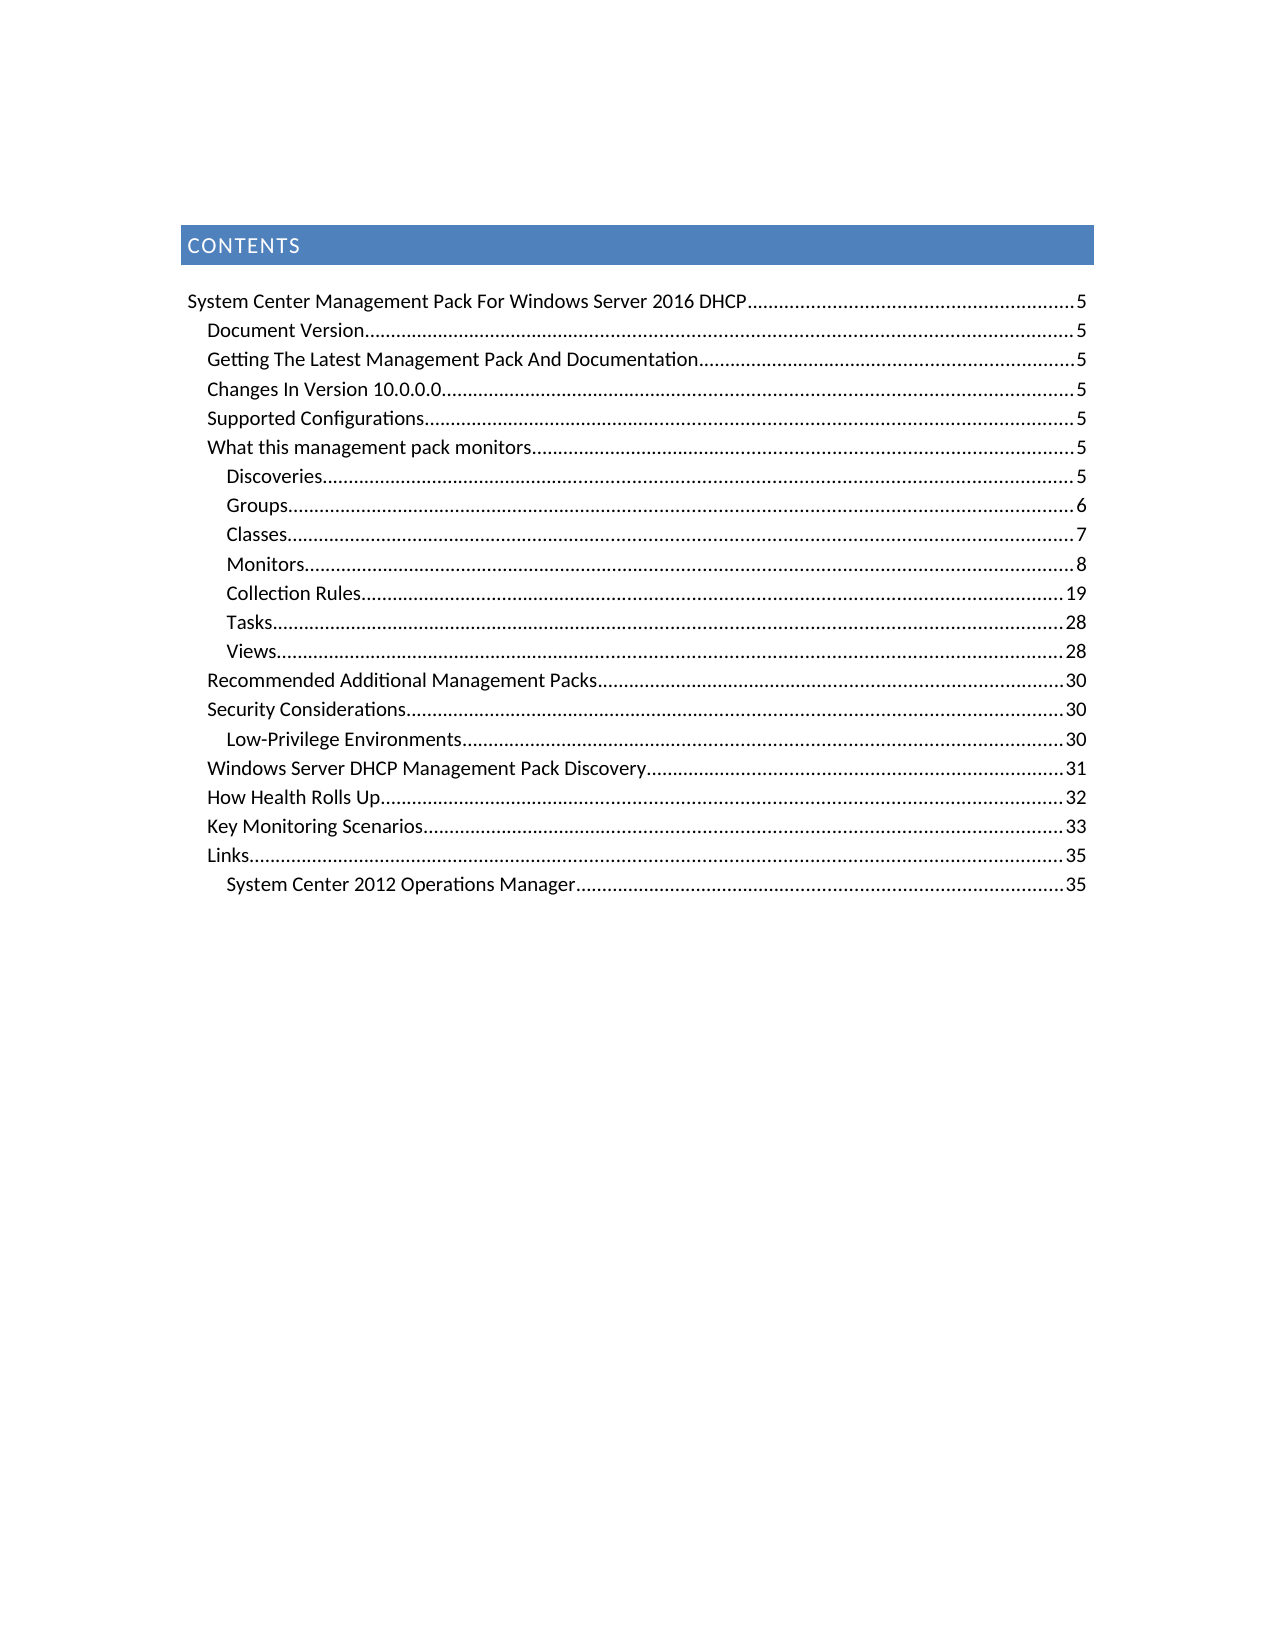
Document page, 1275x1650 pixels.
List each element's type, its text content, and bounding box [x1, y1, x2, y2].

text Tasks 28 [226, 609, 1087, 634]
text Classes 7 [226, 522, 1087, 547]
text Monitors 8 [226, 551, 1087, 576]
text Changes In Version 10.0.0.0 5 [207, 376, 1087, 401]
text Groups 6 [226, 492, 1087, 518]
text System Center 2012 Operations Manager 35 [226, 872, 1087, 897]
text Supported Configurations 5 [207, 405, 1087, 430]
text How Health Rolls Up 32 [207, 784, 1087, 809]
text Windows Server DHCP Management Pack Discovery 31 [207, 755, 1087, 780]
text Getting The Latest Management Pack And Documentation 5 [207, 347, 1087, 372]
text What this management pack monitors 5 [207, 434, 1087, 459]
text Low-Privilege Environments 30 [226, 726, 1087, 751]
text System Center Management Pack For Windows Server 2016 DHCP 5 [187, 288, 1087, 314]
text Discoveries 5 [226, 463, 1087, 489]
text Security Considerations 30 [207, 697, 1087, 722]
text Document Version 5 [207, 317, 1087, 343]
text Collection Rules 19 [226, 580, 1087, 605]
text Links 35 [207, 842, 1087, 868]
text Views 28 [226, 638, 1087, 664]
text Contents [188, 231, 1087, 259]
text Recommended Additional Management Packs 30 [207, 667, 1087, 693]
text Key Monitoring Scenarios 33 [207, 813, 1087, 839]
